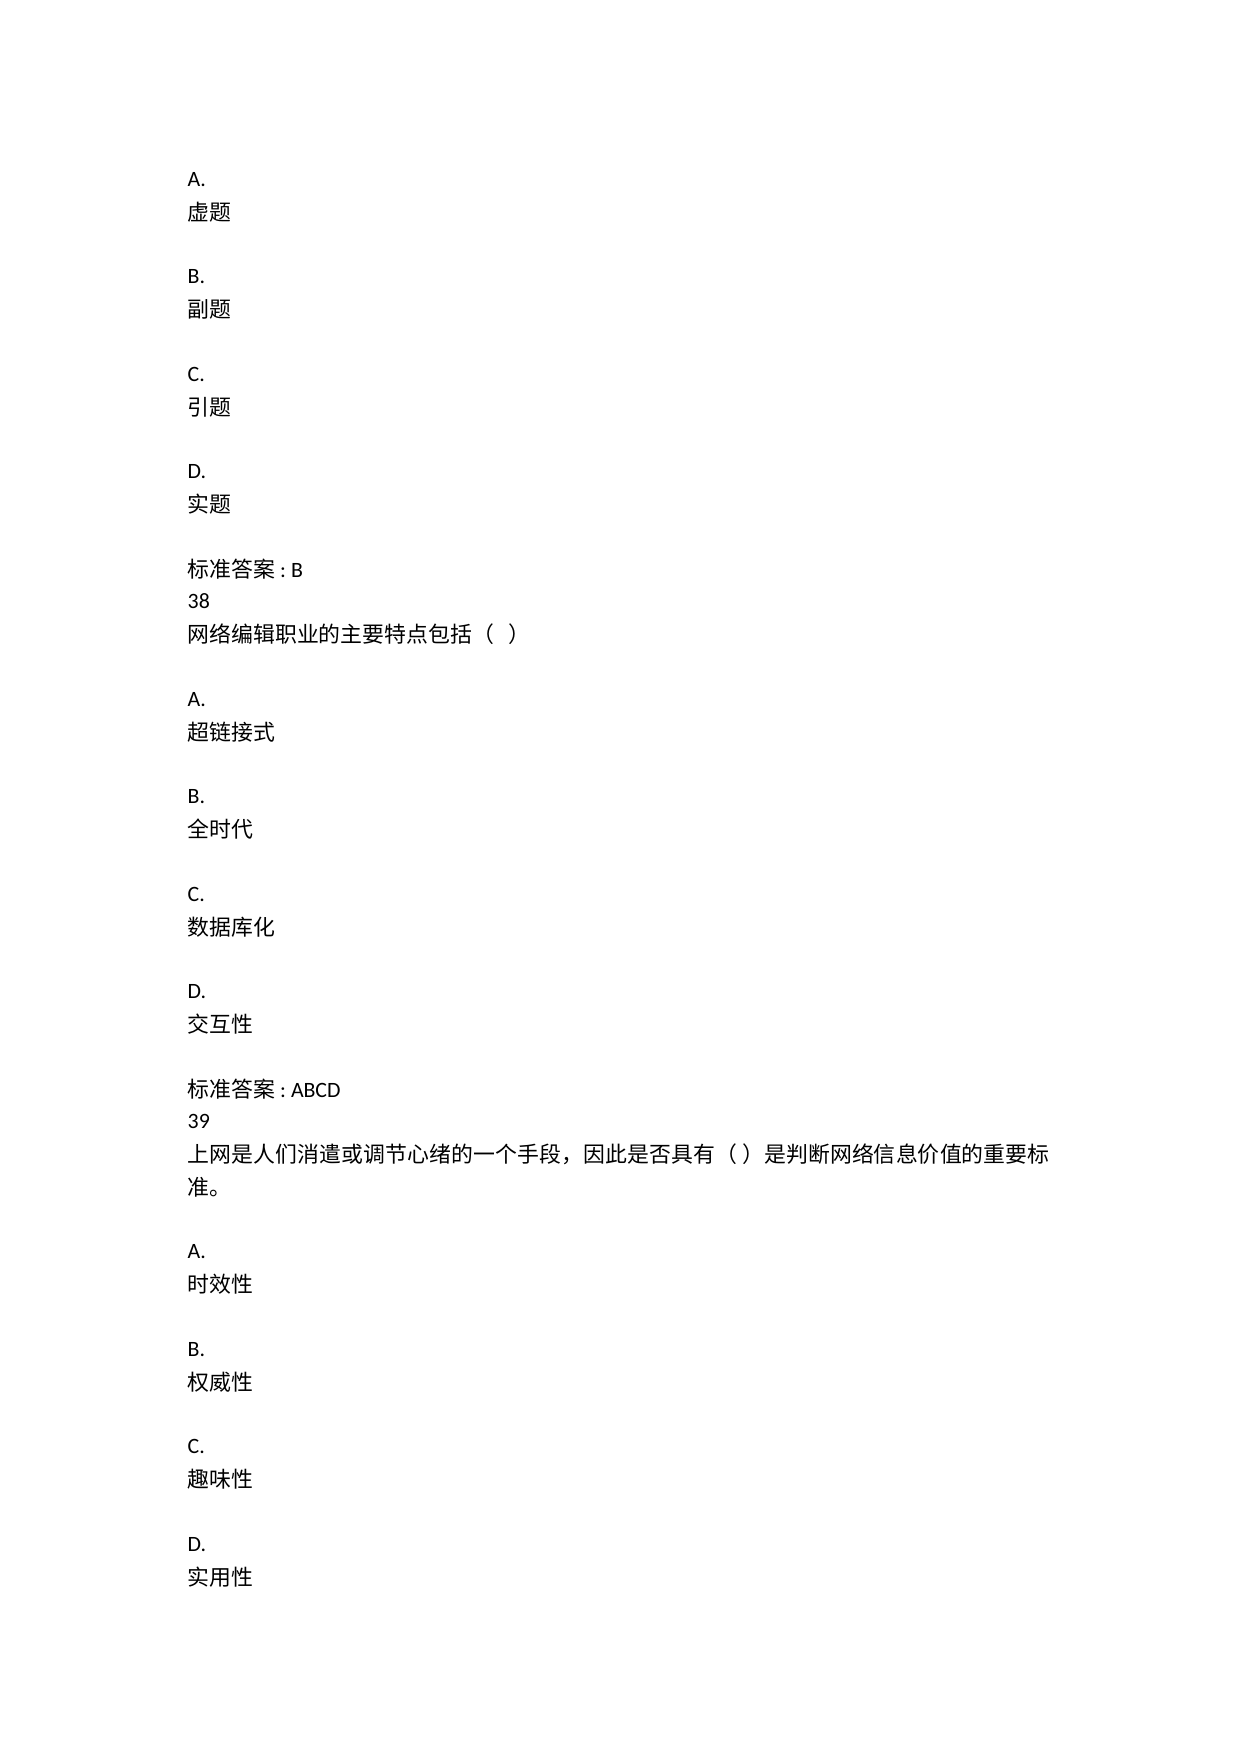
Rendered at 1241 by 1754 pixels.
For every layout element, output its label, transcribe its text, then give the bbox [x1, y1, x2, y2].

text 全时代 [187, 812, 1053, 844]
text D. [187, 974, 1053, 1007]
text A. [187, 682, 1053, 714]
text 标准答案 : ABCD [187, 1072, 1053, 1104]
text 上网是人们消遣或调节心绪的一个手段，因此是否具有（ ）是判断网络信息价值的重要标准。 [187, 1137, 1053, 1202]
text D. [187, 1527, 1053, 1559]
text A. [187, 1234, 1053, 1267]
text 趣味性 [187, 1462, 1053, 1494]
text 标准答案 : B [187, 552, 1053, 584]
text 权威性 [187, 1364, 1053, 1397]
text C. [187, 877, 1053, 909]
text B. [187, 779, 1053, 812]
text 副题 [187, 292, 1053, 324]
text C. [187, 357, 1053, 389]
text A. [187, 162, 1053, 194]
text B. [187, 259, 1053, 292]
text 实题 [187, 487, 1053, 519]
text 超链接式 [187, 714, 1053, 747]
text 网络编辑职业的主要特点包括（ ） [187, 617, 1053, 649]
text 数据库化 [187, 909, 1053, 942]
text D. [187, 454, 1053, 487]
text 实用性 [187, 1559, 1053, 1592]
text 交互性 [187, 1007, 1053, 1039]
text B. [187, 1332, 1053, 1364]
text C. [187, 1429, 1053, 1462]
text 38 [187, 584, 1053, 617]
text 虚题 [187, 194, 1053, 227]
text 引题 [187, 389, 1053, 422]
text 39 [187, 1104, 1053, 1137]
text 时效性 [187, 1267, 1053, 1299]
